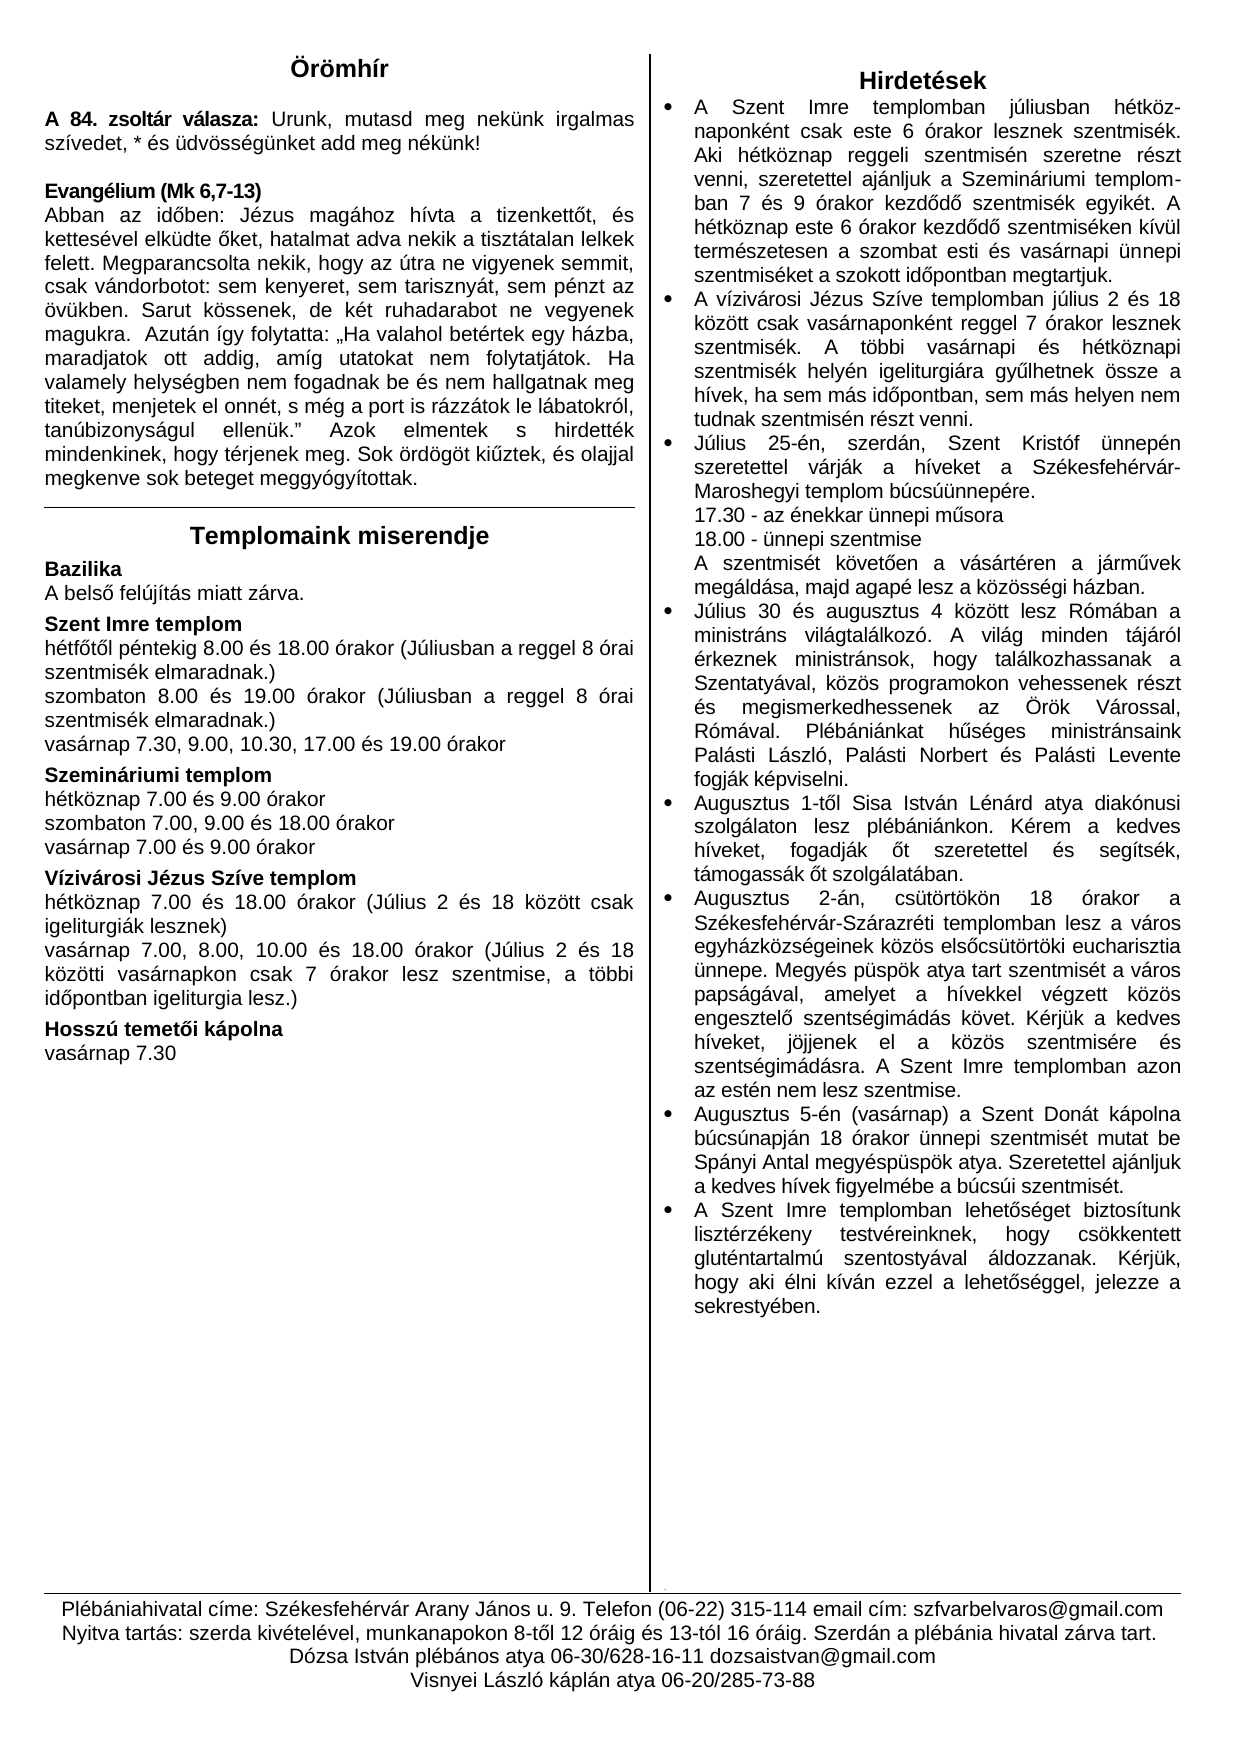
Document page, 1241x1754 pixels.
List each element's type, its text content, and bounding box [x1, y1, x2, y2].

text vasárnap 7.00 és 9.00 órakor [44, 834, 635, 858]
list Július 25-én, szerdán, Szent Kristóf ünnepén szeretettel várják a híveket a Székesfehérvár-Maroshegyi templom búcsúünnepére. 17.30 - az énekkar ünnepi műsora 18.00 - ünnepi szentmise A szentmisét követően a vásártéren a járművek megáldása, majd agapé lesz a közösségi házban. [664, 431, 1181, 598]
list Plébániahivatal címe: Székesfehérvár Arany János u. 9. Telefon (06-22) 315-114 email cím: szfvarbelvaros@gmail.com [44, 1594, 1181, 1620]
text vasárnap 7.00, 8.00, 10.00 és 18.00 órakor (Július 2 és 18 közötti vasárnapkon csak 7 órakor lesz szentmise, a többi időpontban igeliturgia lesz.) [44, 937, 635, 1009]
text Bazilika A belső felújítás miatt zárva. [44, 557, 635, 604]
list Nyitva tartás: szerda kivételével, munkanapokon 8-től 12 óráig és 13-tól 16 óráig. Szerdán a plébánia hivatal zárva tart. Dózsa István plébános atya 06-30/628-16-11 dozsaistvan@gmail.com [44, 1620, 1181, 1668]
text szombaton 7.00, 9.00 és 18.00 órakor [44, 811, 635, 834]
list Visnyei László káplán atya 06-20/285-73-88 [44, 1668, 1181, 1692]
text Szent Imre templom hétfőtől péntekig 8.00 és 18.00 órakor (Júliusban a reggel 8 órai szentmisék elmaradnak.) [44, 612, 635, 683]
text vasárnap 7.30, 9.00, 10.30, 17.00 és 19.00 órakor [44, 731, 635, 755]
text szombaton 8.00 és 19.00 órakor (Júliusban a reggel 8 órai szentmisék elmaradnak.) [44, 683, 635, 731]
text Szemináriumi templom [44, 763, 635, 787]
list Július 30 és augusztus 4 között lesz Rómában a ministráns világtalálkozó. A világ minden tájáról érkeznek ministránsok, hogy találkozhassanak a Szentatyával, közös programokon vehessenek részt és megismerkedhessenek az Örök Várossal, Rómával. Plébániánkat hűséges ministránsaink Palásti László, Palásti Norbert és Palásti Levente fogják képviselni. [664, 598, 1181, 790]
list Augusztus 2-án, csütörtökön 18 órakor a Székesfehérvár-Szárazréti templomban lesz a város egyházközségeinek közös elsőcsütörtöki eucharisztia ünnepe. Megyés püspök atya tart szentmisét a város papságával, amelyet a hívekkel végzett közös engesztelő szentségimádás követ. Kérjük a kedves híveket, jöjjenek el a közös szentmisére és szentségimádásra. A Szent Imre templomban azon az estén nem lesz szentmise. [664, 886, 1181, 1102]
text hétköznap 7.00 és 18.00 órakor (Július 2 és 18 között csak igeliturgiák lesznek) [44, 889, 635, 937]
text Evangélium (Mk 6,7-13) [44, 178, 635, 202]
text hétköznap 7.00 és 9.00 órakor [44, 787, 635, 811]
subtitle Templomaink miserendje [44, 521, 635, 549]
list Augusztus 5-én (vasárnap) a Szent Donát kápolna búcsúnapján 18 órakor ünnepi szentmisét mutat be Spányi Antal megyéspüspök atya. Szeretettel ajánljuk a kedves hívek figyelmébe a búcsúi szentmisét. [664, 1102, 1181, 1198]
text Vízivárosi Jézus Szíve templom [44, 866, 635, 889]
list A vízivárosi Jézus Szíve templomban július 2 és 18 között csak vasárnaponként reggel 7 órakor lesznek szentmisék. A többi vasárnapi és hétköznapi szentmisék helyén igeliturgiára gyűlhetnek össze a hívek, ha sem más időpontban, sem más helyen nem tudnak szentmisén részt venni. [664, 287, 1181, 431]
list Augusztus 1-től Sisa István Lénárd atya diakónusi szolgálaton lesz plébániánkon. Kérem a kedves híveket, fogadják őt szeretettel és segítsék, támogassák őt szolgálatában. [664, 790, 1181, 886]
subtitle Hirdetések [664, 66, 1181, 95]
text A 84. zsoltár válasza: Urunk, mutasd meg nekünk irgalmas szívedet, * és üdvösségünket add meg nékünk! [44, 107, 635, 154]
list A Szent Imre templomban lehetőséget biztosítunk lisztérzékeny testvéreinknek, hogy csökkentett gluténtartalmú szentostyával áldozzanak. Kérjük, hogy aki élni kíván ezzel a lehetőséggel, jelezze a sekrestyében. [664, 1198, 1181, 1318]
subtitle Örömhír [44, 54, 635, 83]
text Abban az időben: Jézus magához hívta a tizenkettőt, és kettesével elküdte őket, hatalmat adva nekik a tisztátalan lelkek felett. Megparancsolta nekik, hogy az útra ne vigyenek semmit, csak vándorbotot: sem kenyeret, sem tarisznyát, sem pénzt az övükben. Sarut kössenek, de két ruhadarabot ne vegyenek magukra. Azután így folytatta: „Ha valahol betértek egy házba, maradjatok ott addig, amíg utatokat nem folytatjátok. Ha valamely helységben nem fogadnak be és nem hallgatnak meg titeket, menjetek el onnét, s még a port is rázzátok le lábatokról, tanúbizonyságul ellenük.” Azok elmentek s hirdették mindenkinek, hogy térjenek meg. Sok ördögöt kiűztek, és olajjal megkenve sok beteget meggyógyítottak. [44, 202, 635, 493]
list A Szent Imre templomban júliusban hétköz-naponként csak este 6 órakor lesznek szentmisék. Aki hétköznap reggeli szentmisén szeretne részt venni, szeretettel ajánljuk a Szemináriumi templomban 7 és 9 órakor kezdődő szentmisék egyikét. A hétköznap este 6 órakor kezdődő szentmiséken kívül természetesen a szombat esti és vasárnapi ünnepi szentmiséket a szokott időpontban megtartjuk. [664, 95, 1181, 287]
text Hosszú temetői kápolna vasárnap 7.30 [44, 1017, 635, 1064]
